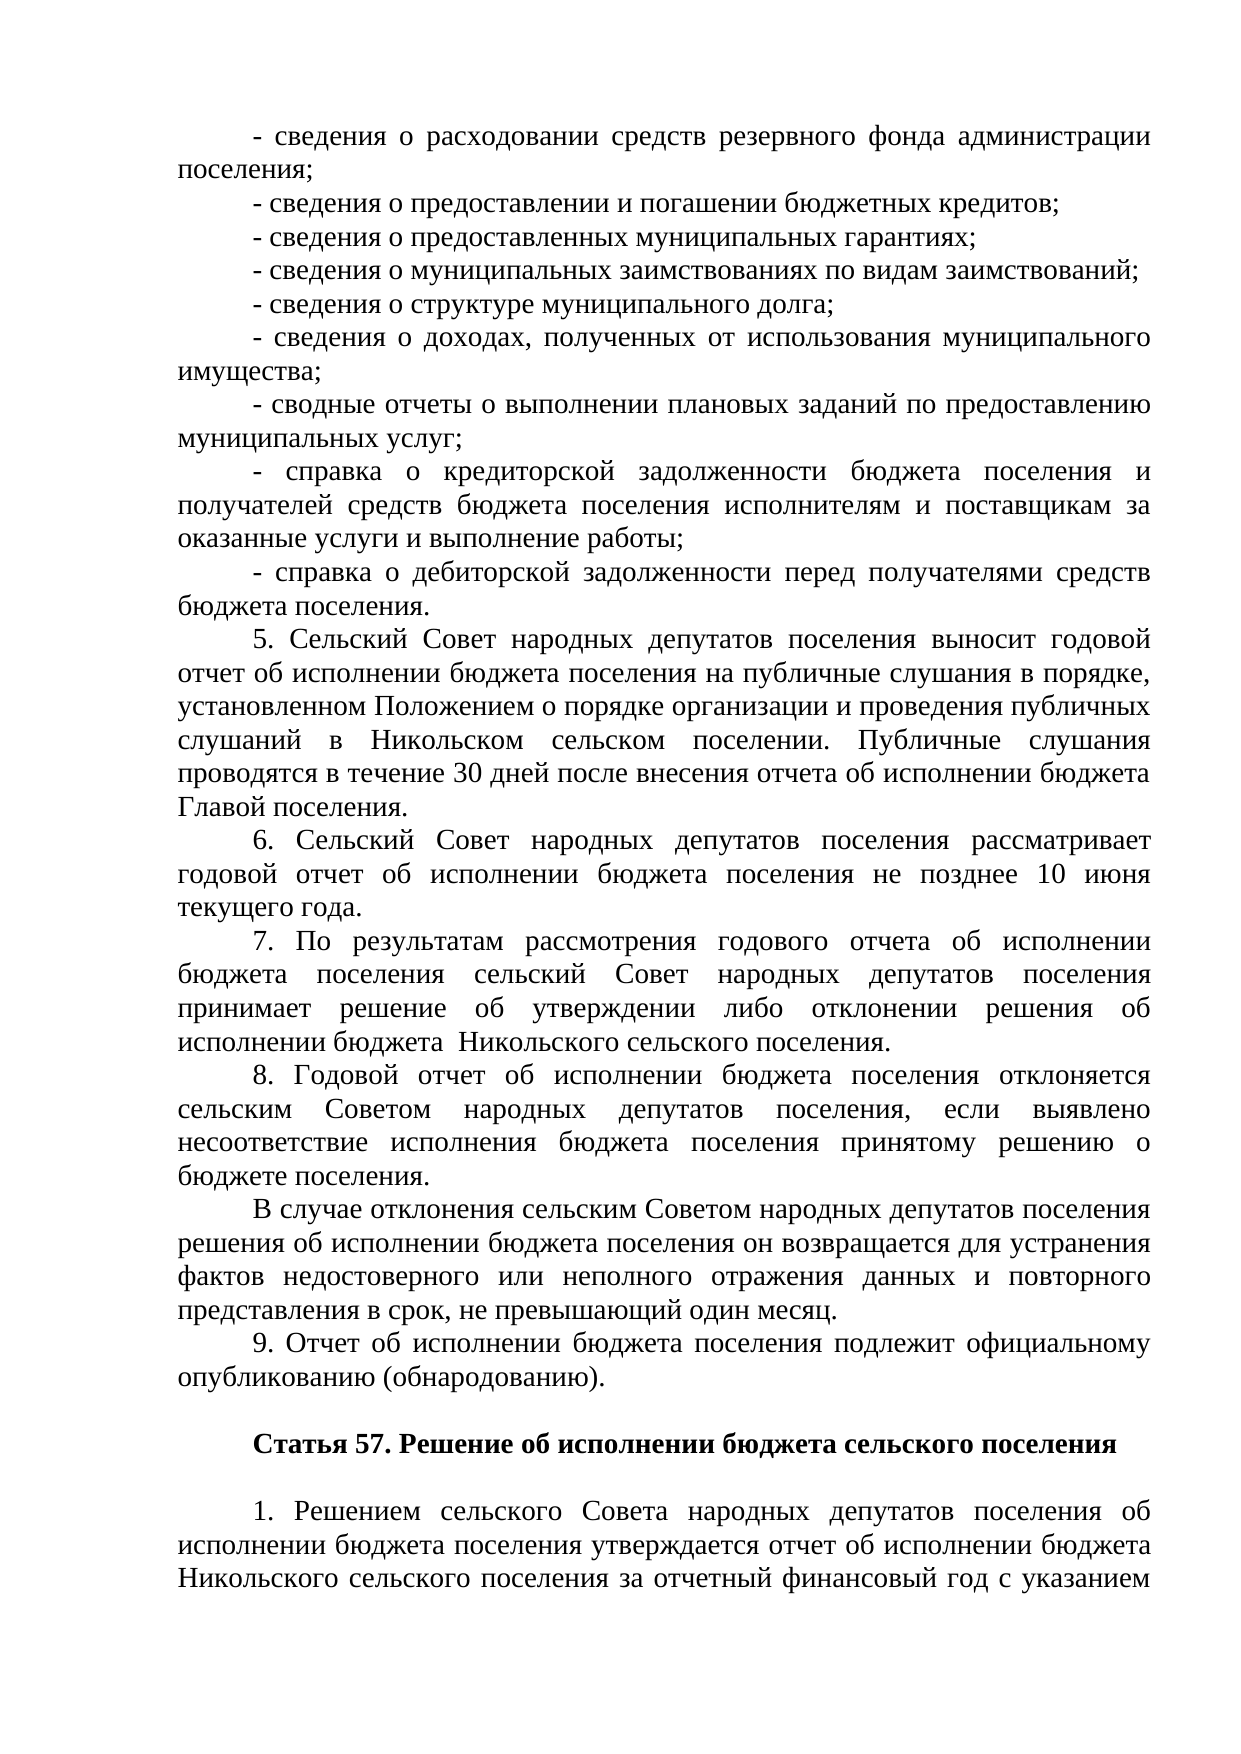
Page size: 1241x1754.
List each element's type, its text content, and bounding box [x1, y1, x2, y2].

text - справка о дебиторской задолженности перед получателями средств бюджета поселения. [177, 554, 1152, 621]
text Статья 57. Решение об исполнении бюджета сельского поселения [177, 1426, 1152, 1460]
text - справка о кредиторской задолженности бюджета поселения и получателей средств бюджета поселения исполнителям и поставщикам за оказанные услуги и выполнение работы; [177, 453, 1152, 554]
text - сведения о предоставленных муниципальных гарантиях; [177, 219, 1152, 252]
text 9. Отчет об исполнении бюджета поселения подлежит официальному опубликованию (обнародованию). [177, 1326, 1152, 1393]
text - сведения о структуре муниципального долга; [177, 286, 1152, 319]
text - сведения о расходовании средств резервного фонда администрации поселения; [177, 118, 1152, 185]
text - сведения о предоставлении и погашении бюджетных кредитов; [177, 185, 1152, 219]
text - сведения о муниципальных заимствованиях по видам заимствований; [177, 252, 1152, 286]
text - сведения о доходах, полученных от использования муниципального имущества; [177, 319, 1152, 386]
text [177, 1493, 1152, 1594]
text - сводные отчеты о выполнении плановых заданий по предоставлению муниципальных услуг; [177, 386, 1152, 453]
text В случае отклонения сельским Советом народных депутатов поселения решения об исполнении бюджета поселения он возвращается для устранения фактов недостоверного или неполного отражения данных и повторного представления в срок, не превышающий один месяц. [177, 1191, 1152, 1326]
text 6. Сельский Совет народных депутатов поселения рассматривает годовой отчет об исполнении бюджета поселения не позднее 10 июня текущего года. [177, 822, 1152, 923]
text 5. Сельский Совет народных депутатов поселения выносит годовой отчет об исполнении бюджета поселения на публичные слушания в порядке, установленном Положением о порядке организации и проведения публичных слушаний в Никольском сельском поселении. Публичные слушания проводятся в течение 30 дней после внесения отчета об исполнении бюджета Главой поселения. [177, 621, 1152, 822]
text 8. Годовой отчет об исполнении бюджета поселения отклоняется сельским Советом народных депутатов поселения, если выявлено несоответствие исполнения бюджета поселения принятому решению о бюджете поселения. [177, 1057, 1152, 1191]
text 7. По результатам рассмотрения годового отчета об исполнении бюджета поселения сельский Совет народных депутатов поселения принимает решение об утверждении либо отклонении решения об исполнении бюджета Никольского сельского поселения. [177, 923, 1152, 1057]
